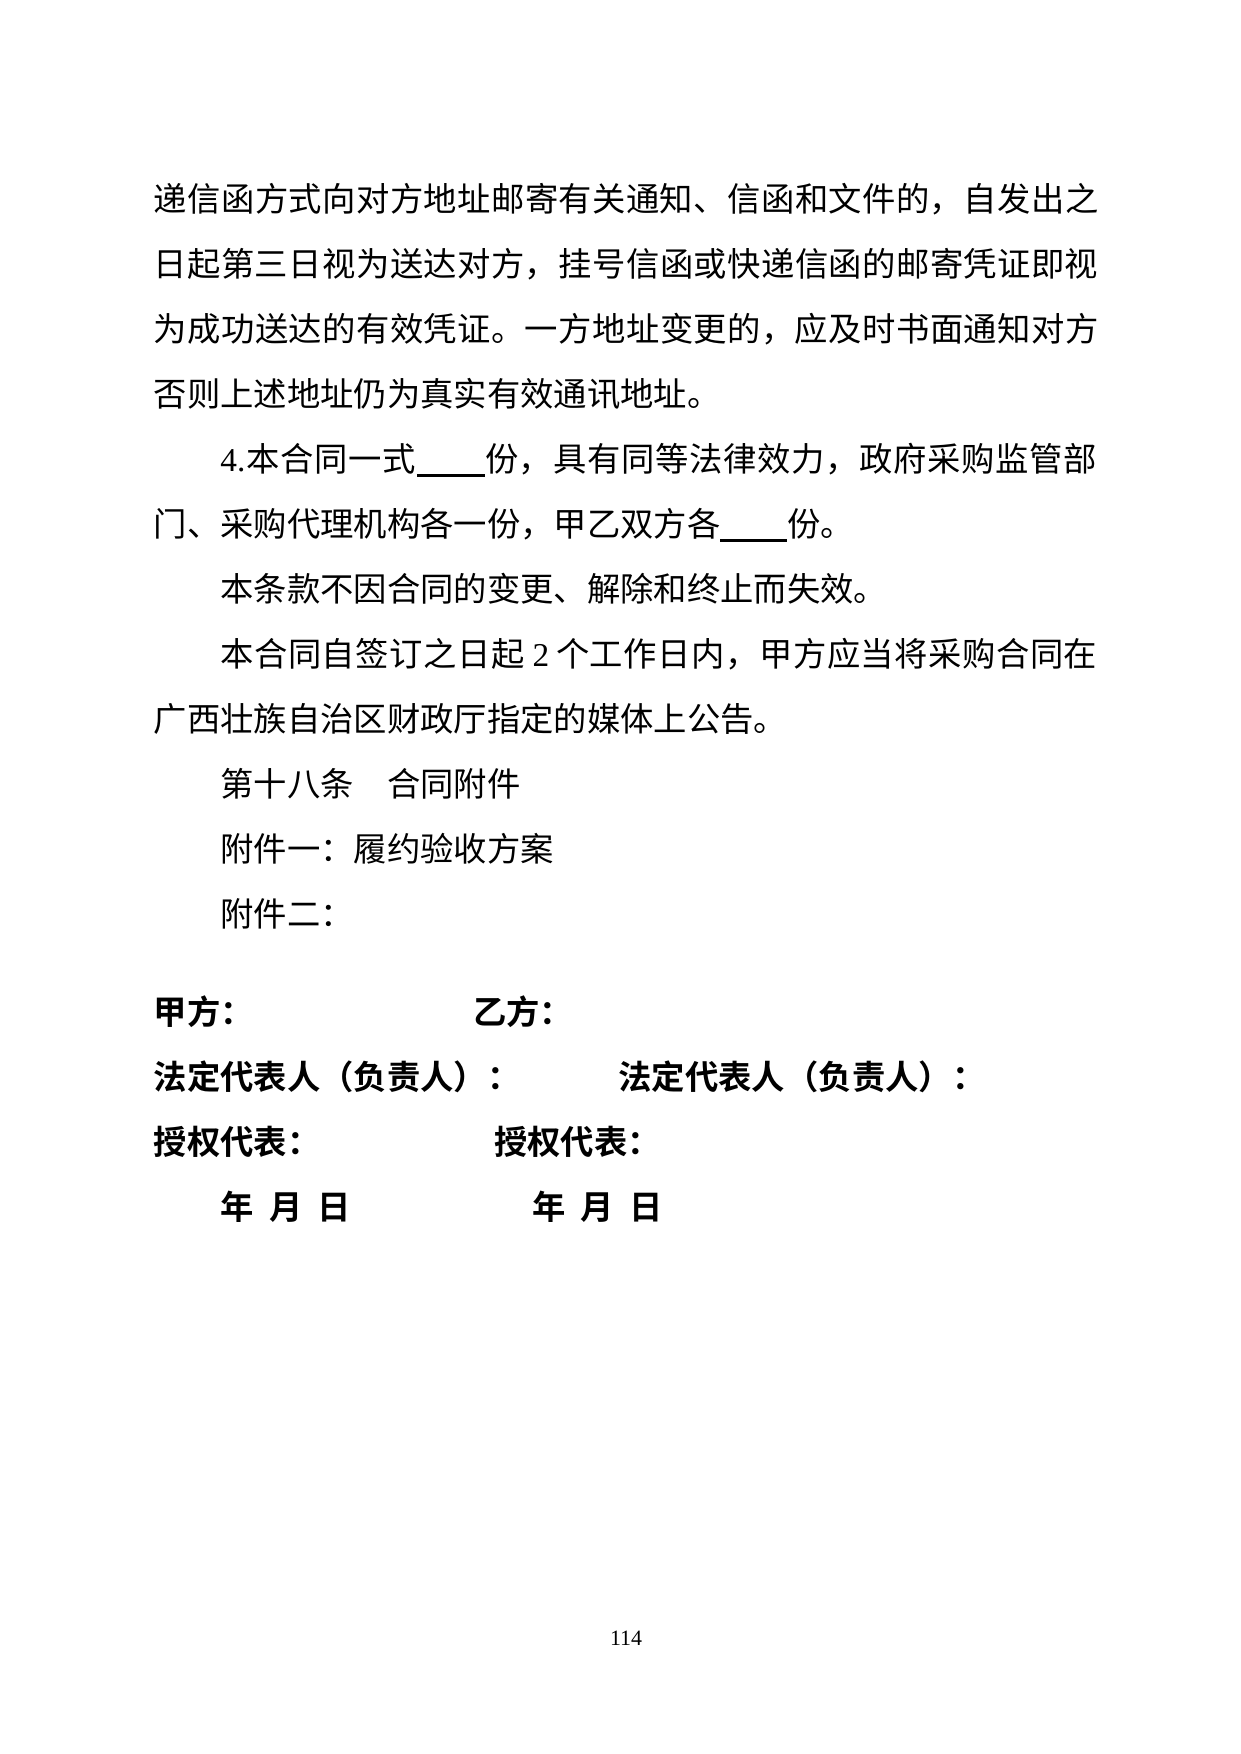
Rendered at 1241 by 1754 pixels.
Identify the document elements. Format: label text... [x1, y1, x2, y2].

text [153, 164, 1098, 424]
text 本合同自签订之日起2个工作日内，甲方应当将采购合同在广西壮族自治区财政厅指定的媒体上公告。 [153, 619, 1098, 749]
text 甲方： 乙方： [153, 977, 1098, 1042]
text 授权代表： 授权代表： [153, 1107, 1098, 1172]
text 本条款不因合同的变更、解除和终止而失效。 [153, 554, 1098, 619]
text 法定代表人（负责人）： 法定代表人（负责人）： [153, 1042, 1098, 1107]
text 第十八条 合同附件 [153, 749, 1098, 814]
text 附件二： [153, 879, 1098, 944]
text 附件一：履约验收方案 [153, 814, 1098, 879]
text 4.本合同一式 份，具有同等法律效力，政府采购监管部门、采购代理机构各一份，甲乙双方各 份。 [153, 424, 1098, 554]
text 年 月 日 年 月 日 [153, 1172, 1098, 1237]
